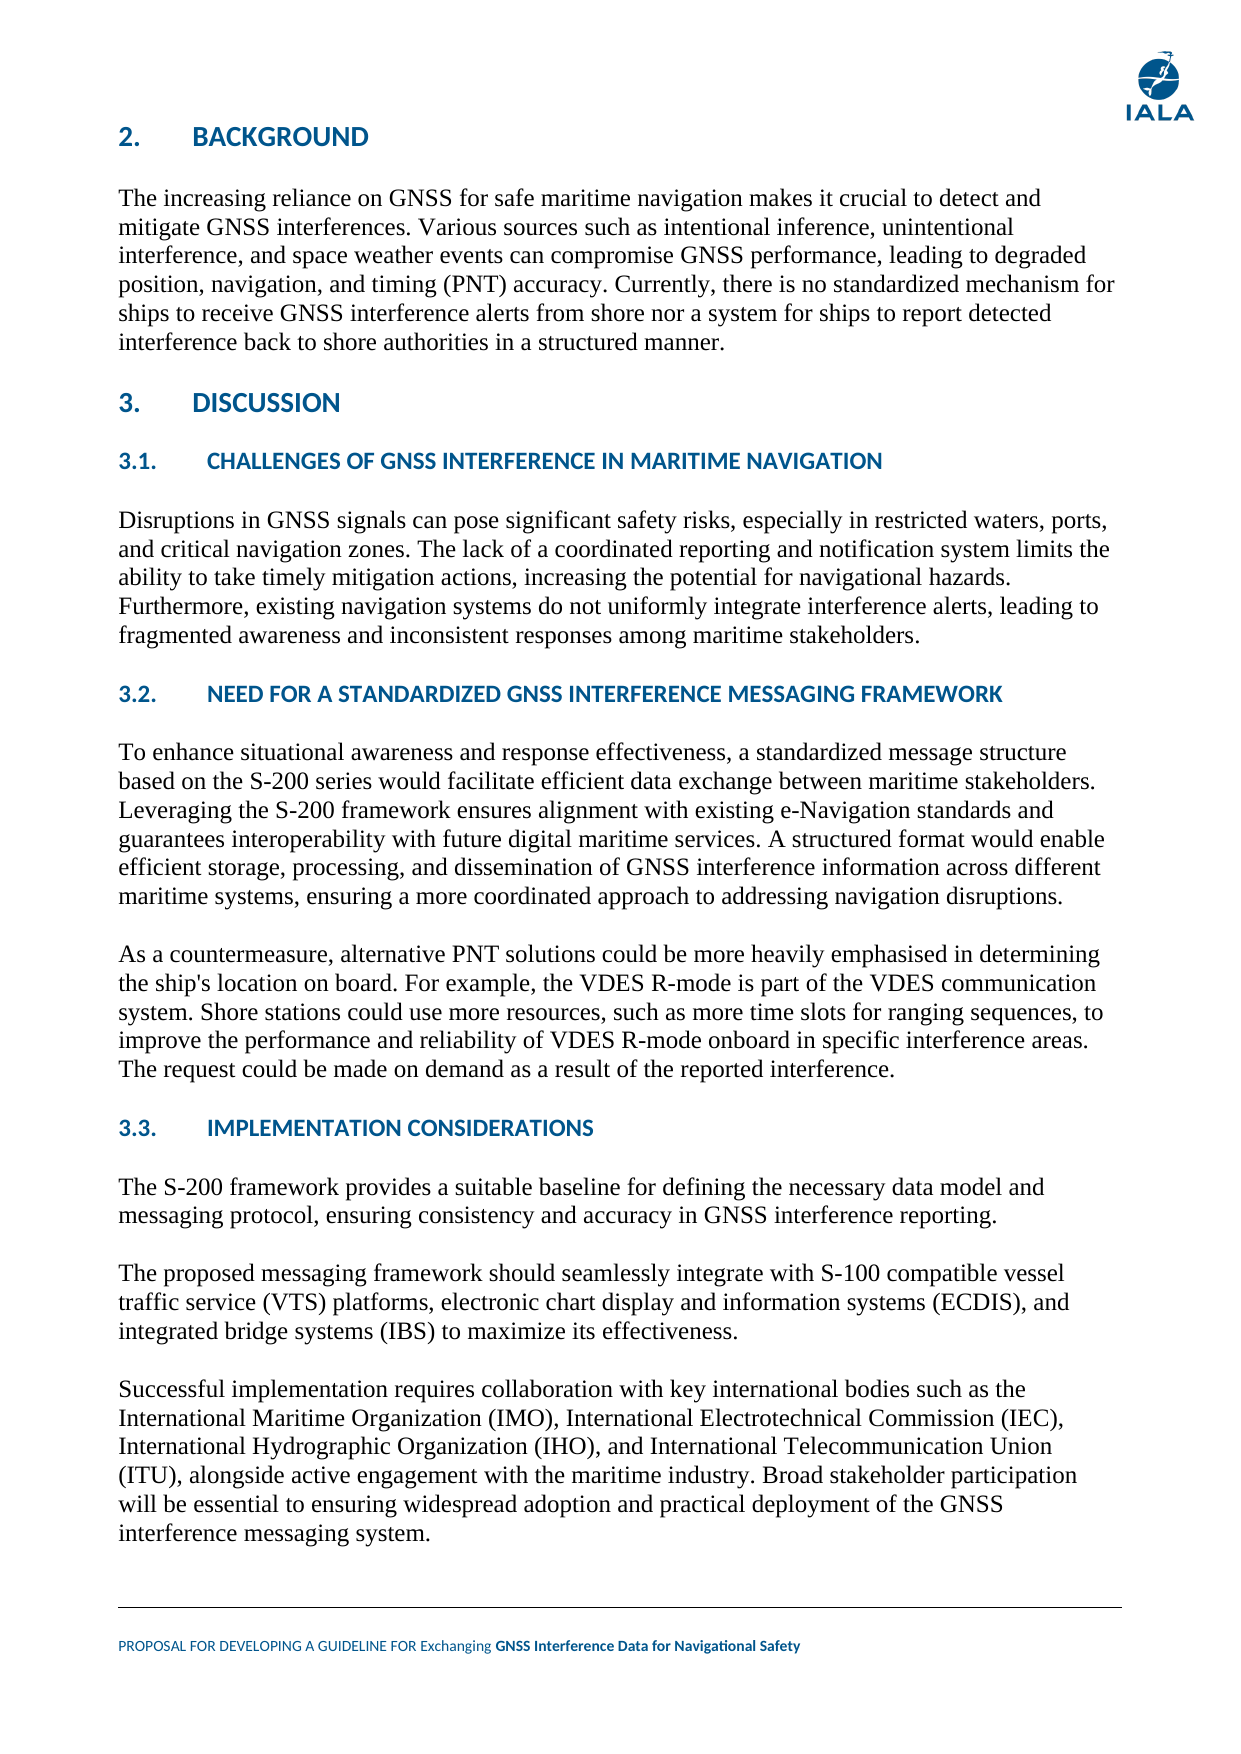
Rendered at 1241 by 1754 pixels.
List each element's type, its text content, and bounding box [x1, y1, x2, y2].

subtitle Need for a Standardized GNSS Interference Messaging Framework [118, 678, 1122, 708]
text The proposed messaging framework should seamlessly integrate with S-100 compatible vessel traffic service (VTS) platforms, electronic chart display and information systems (ECDIS), and integrated bridge systems (IBS) to maximize its effectiveness. [118, 1258, 1122, 1345]
text Disruptions in GNSS signals can pose significant safety risks, especially in restricted waters, ports, and critical navigation zones. The lack of a coordinated reporting and notification system limits the ability to take timely mitigation actions, increasing the potential for navigational hazards. Furthermore, existing navigation systems do not uniformly integrate interference alerts, leading to fragmented awareness and inconsistent responses among maritime stakeholders. [118, 505, 1122, 649]
text The increasing reliance on GNSS for safe maritime navigation makes it crucial to detect and mitigate GNSS interferences. Various sources such as intentional inference, unintentional interference, and space weather events can compromise GNSS performance, leading to degraded position, navigation, and timing (PNT) accuracy. Currently, there is no standardized mechanism for ships to receive GNSS interference alerts from shore nor a system for ships to report detected interference back to shore authorities in a structured manner. [118, 183, 1122, 355]
subtitle Background [118, 118, 1122, 154]
text As a countermeasure, alternative PNT solutions could be more heavily emphasised in determining the ship's location on board. For example, the VDES R-mode is part of the VDES communication system. Shore stations could use more resources, such as more time slots for ranging sequences, to improve the performance and reliability of VDES R-mode onboard in specific interference areas. The request could be made on demand as a result of the reported interference. [118, 939, 1122, 1083]
picture [1111, 43, 1206, 136]
text To enhance situational awareness and response effectiveness, a standardized message structure based on the S-200 series would facilitate efficient data exchange between maritime stakeholders. Leveraging the S-200 framework ensures alignment with existing e-Navigation standards and guarantees interoperability with future digital maritime services. A structured format would enable efficient storage, processing, and dissemination of GNSS interference information across different maritime systems, ensuring a more coordinated approach to addressing navigation disruptions. [118, 737, 1122, 910]
subtitle Challenges of GNSS Interference in Maritime Navigation [118, 445, 1122, 476]
subtitle Discussion [118, 384, 1122, 420]
text Successful implementation requires collaboration with key international bodies such as the International Maritime Organization (IMO), International Electrotechnical Commission (IEC), International Hydrographic Organization (IHO), and International Telecommunication Union (ITU), alongside active engagement with the maritime industry. Broad stakeholder participation will be essential to ensuring widespread adoption and practical deployment of the GNSS interference messaging system. [118, 1374, 1122, 1546]
subtitle Implementation Considerations [118, 1112, 1122, 1143]
text The S-200 framework provides a suitable baseline for defining the necessary data model and messaging protocol, ensuring consistency and accuracy in GNSS interference reporting. [118, 1172, 1122, 1229]
